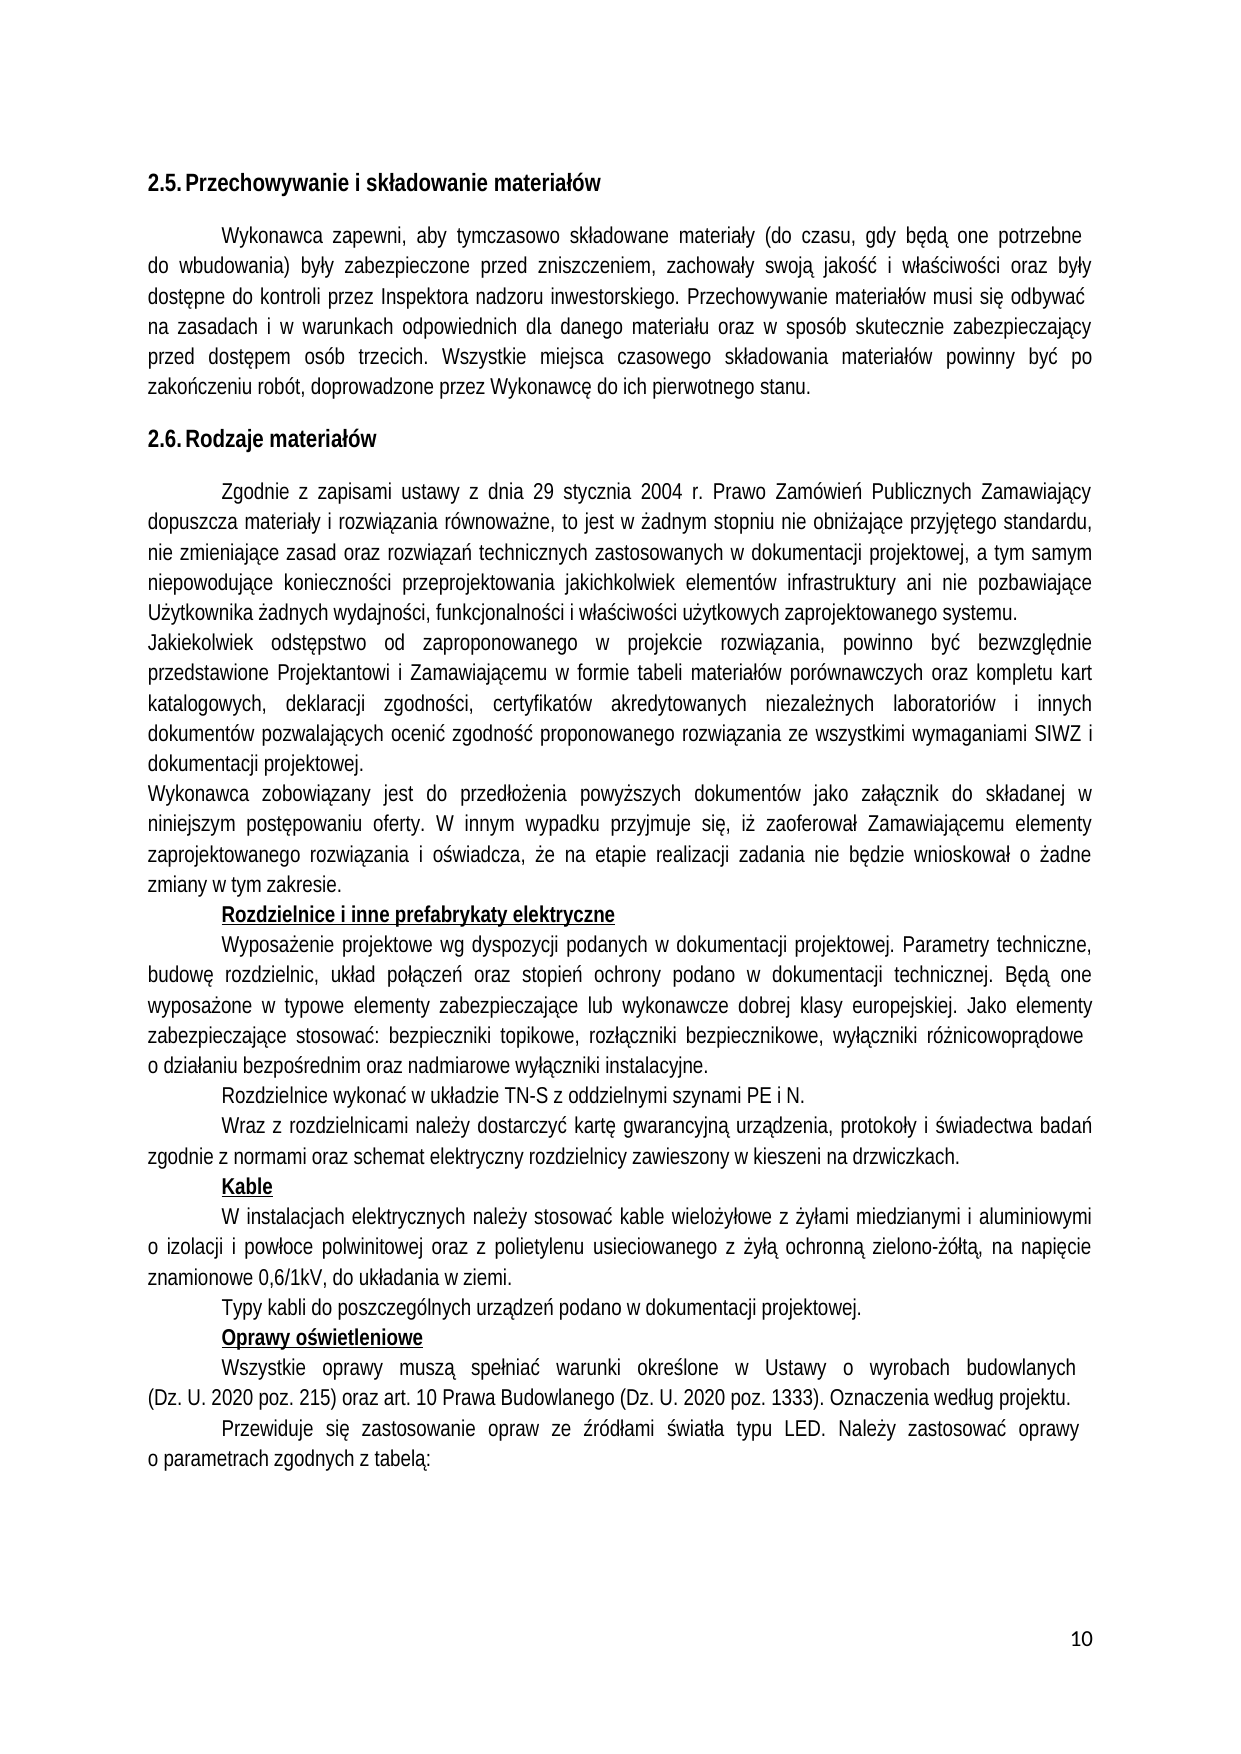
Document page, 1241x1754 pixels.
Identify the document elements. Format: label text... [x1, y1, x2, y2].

text Wraz z rozdzielnicami należy dostarczyć kartę gwarancyjną urządzenia, protokoły i świadectwa badań zgodnie z normami oraz schemat elektryczny rozdzielnicy zawieszony w kieszeni na drzwiczkach. [148, 1112, 1093, 1169]
text Jakiekolwiek odstępstwo od zaproponowanego w projekcie rozwiązania, powinno być bezwzględnie przedstawione Projektantowi i Zamawiającemu w formie tabeli materiałów porównawczych oraz kompletu kart katalogowych, deklaracji zgodności, certyfikatów akredytowanych niezależnych laboratoriów i innych dokumentów pozwalających ocenić zgodność proponowanego rozwiązania ze wszystkimi wymaganiami SIWZ i dokumentacji projektowej. [148, 629, 1093, 776]
text Zgodnie z zapisami ustawy z dnia 29 stycznia 2004 r. Prawo Zamówień Publicznych Zamawiający dopuszcza materiały i rozwiązania równoważne, to jest w żadnym stopniu nie obniżające przyjętego standardu, nie zmieniające zasad oraz rozwiązań technicznych zastosowanych w dokumentacji projektowej, a tym samym niepowodujące konieczności przeprojektowania jakichkolwiek elementów infrastruktury ani nie pozbawiające Użytkownika żadnych wydajności, funkcjonalności i właściwości użytkowych zaprojektowanego systemu. [148, 478, 1093, 625]
text Wykonawca zapewni, aby tymczasowo składowane materiały (do czasu, gdy będą one potrzebne do wbudowania) były zabezpieczone przed zniszczeniem, zachowały swoją jakość i właściwości oraz były dostępne do kontroli przez Inspektora nadzoru inwestorskiego. Przechowywanie materiałów musi się odbywać na zasadach i w warunkach odpowiednich dla danego materiału oraz w sposób skutecznie zabezpieczający przed dostępem osób trzecich. Wszystkie miejsca czasowego składowania materiałów powinny być po zakończeniu robót, doprowadzone przez Wykonawcę do ich pierwotnego stanu. [148, 222, 1093, 399]
text Przewiduje się zastosowanie opraw ze źródłami światła typu LED. Należy zastosować oprawy o parametrach zgodnych z tabelą: [148, 1414, 1093, 1471]
text Typy kabli do poszczególnych urządzeń podano w dokumentacji projektowej. [148, 1294, 1093, 1320]
text Wszystkie oprawy muszą spełniać warunki określone w Ustawy o wyrobach budowlanych (Dz. U. 2020 poz. 215) oraz art. 10 Prawa Budowlanego (Dz. U. 2020 poz. 1333). Oznaczenia według projektu. [148, 1354, 1093, 1411]
text W instalacjach elektrycznych należy stosować kable wielożyłowe z żyłami miedzianymi i aluminiowymi o izolacji i powłoce polwinitowej oraz z polietylenu usieciowanego z żyłą ochronną zielono-żółtą, na napięcie znamionowe 0,6/1kV, do układania w ziemi. [148, 1203, 1093, 1290]
text Rozdzielnice i inne prefabrykaty elektryczne [148, 901, 1093, 927]
text Rozdzielnice wykonać w układzie TN-S z oddzielnymi szynami PE i N. [148, 1082, 1093, 1108]
text Kable [148, 1173, 1093, 1199]
text Wyposażenie projektowe wg dyspozycji podanych w dokumentacji projektowej. Parametry techniczne, budowę rozdzielnic, układ połączeń oraz stopień ochrony podano w dokumentacji technicznej. Będą one wyposażone w typowe elementy zabezpieczające lub wykonawcze dobrej klasy europejskiej. Jako elementy zabezpieczające stosować: bezpieczniki topikowe, rozłączniki bezpiecznikowe, wyłączniki różnicowoprądowe o działaniu bezpośrednim oraz nadmiarowe wyłączniki instalacyjne. [148, 931, 1093, 1078]
text Oprawy oświetleniowe [148, 1324, 1093, 1350]
list Rodzaje materiałów [148, 424, 1093, 453]
text Wykonawca zobowiązany jest do przedłożenia powyższych dokumentów jako załącznik do składanej w niniejszym postępowaniu oferty. W innym wypadku przyjmuje się, iż zaoferował Zamawiającemu elementy zaprojektowanego rozwiązania i oświadcza, że na etapie realizacji zadania nie będzie wnioskował o żadne zmiany w tym zakresie. [148, 780, 1093, 897]
list Przechowywanie i składowanie materiałów [148, 168, 1093, 197]
